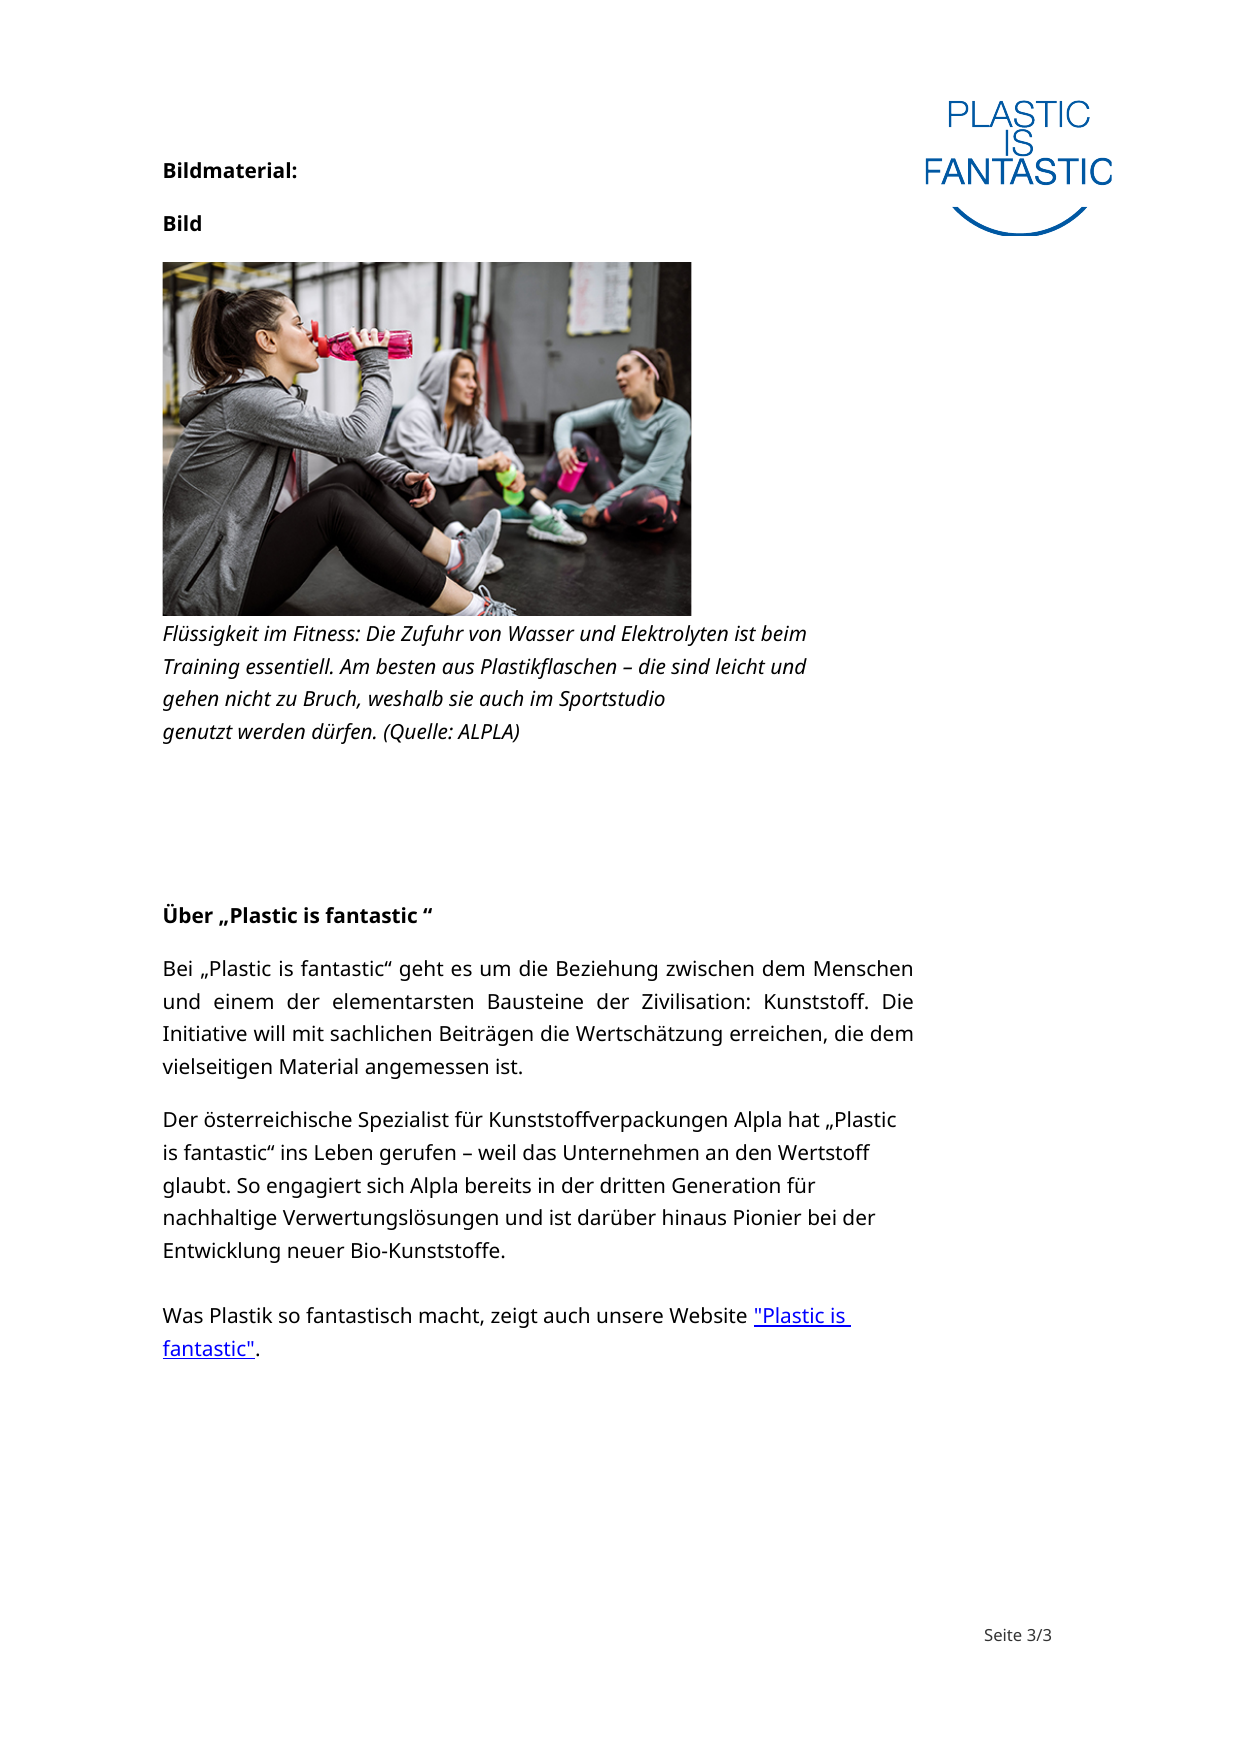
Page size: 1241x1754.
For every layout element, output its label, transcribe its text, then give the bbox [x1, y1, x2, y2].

text Bei „Plastic is fantastic“ geht es um die Beziehung zwischen dem Menschen und einem der elementarsten Bausteine der Zivilisation: Kunststoff. Die Initiative will mit sachlichen Beiträgen die Wertschätzung erreichen, die dem vielseitigen Material angemessen ist. [162, 954, 915, 1081]
text Der österreichische Spezialist für Kunststoffverpackungen Alpla hat „Plastic is fantastic“ ins Leben gerufen – weil das Unternehmen an den Wertstoff glaubt. So engagiert sich Alpla bereits in der dritten Generation für nachhaltige Verwertungslösungen und ist darüber hinaus Pionier bei der Entwicklung neuer Bio-Kunststoffe. [162, 1106, 915, 1264]
text Über „Plastic is fantastic “ [162, 901, 915, 929]
text Was Plastik so fantastisch macht, zeigt auch unsere Website "Plastic is fantastic". [162, 1301, 915, 1362]
text Bild [162, 209, 915, 238]
picture [162, 262, 692, 616]
text Bildmaterial: [162, 156, 915, 184]
picture [924, 100, 1112, 235]
text Flüssigkeit im Fitness: Die Zufuhr von Wasser und Elektrolyten ist beim Training essentiell. Am besten aus Plastikflaschen – die sind leicht und gehen nicht zu Bruch, weshalb sie auch im Sportstudio [162, 619, 871, 713]
text genutzt werden dürfen. (Quelle: ALPLA) [162, 717, 915, 746]
